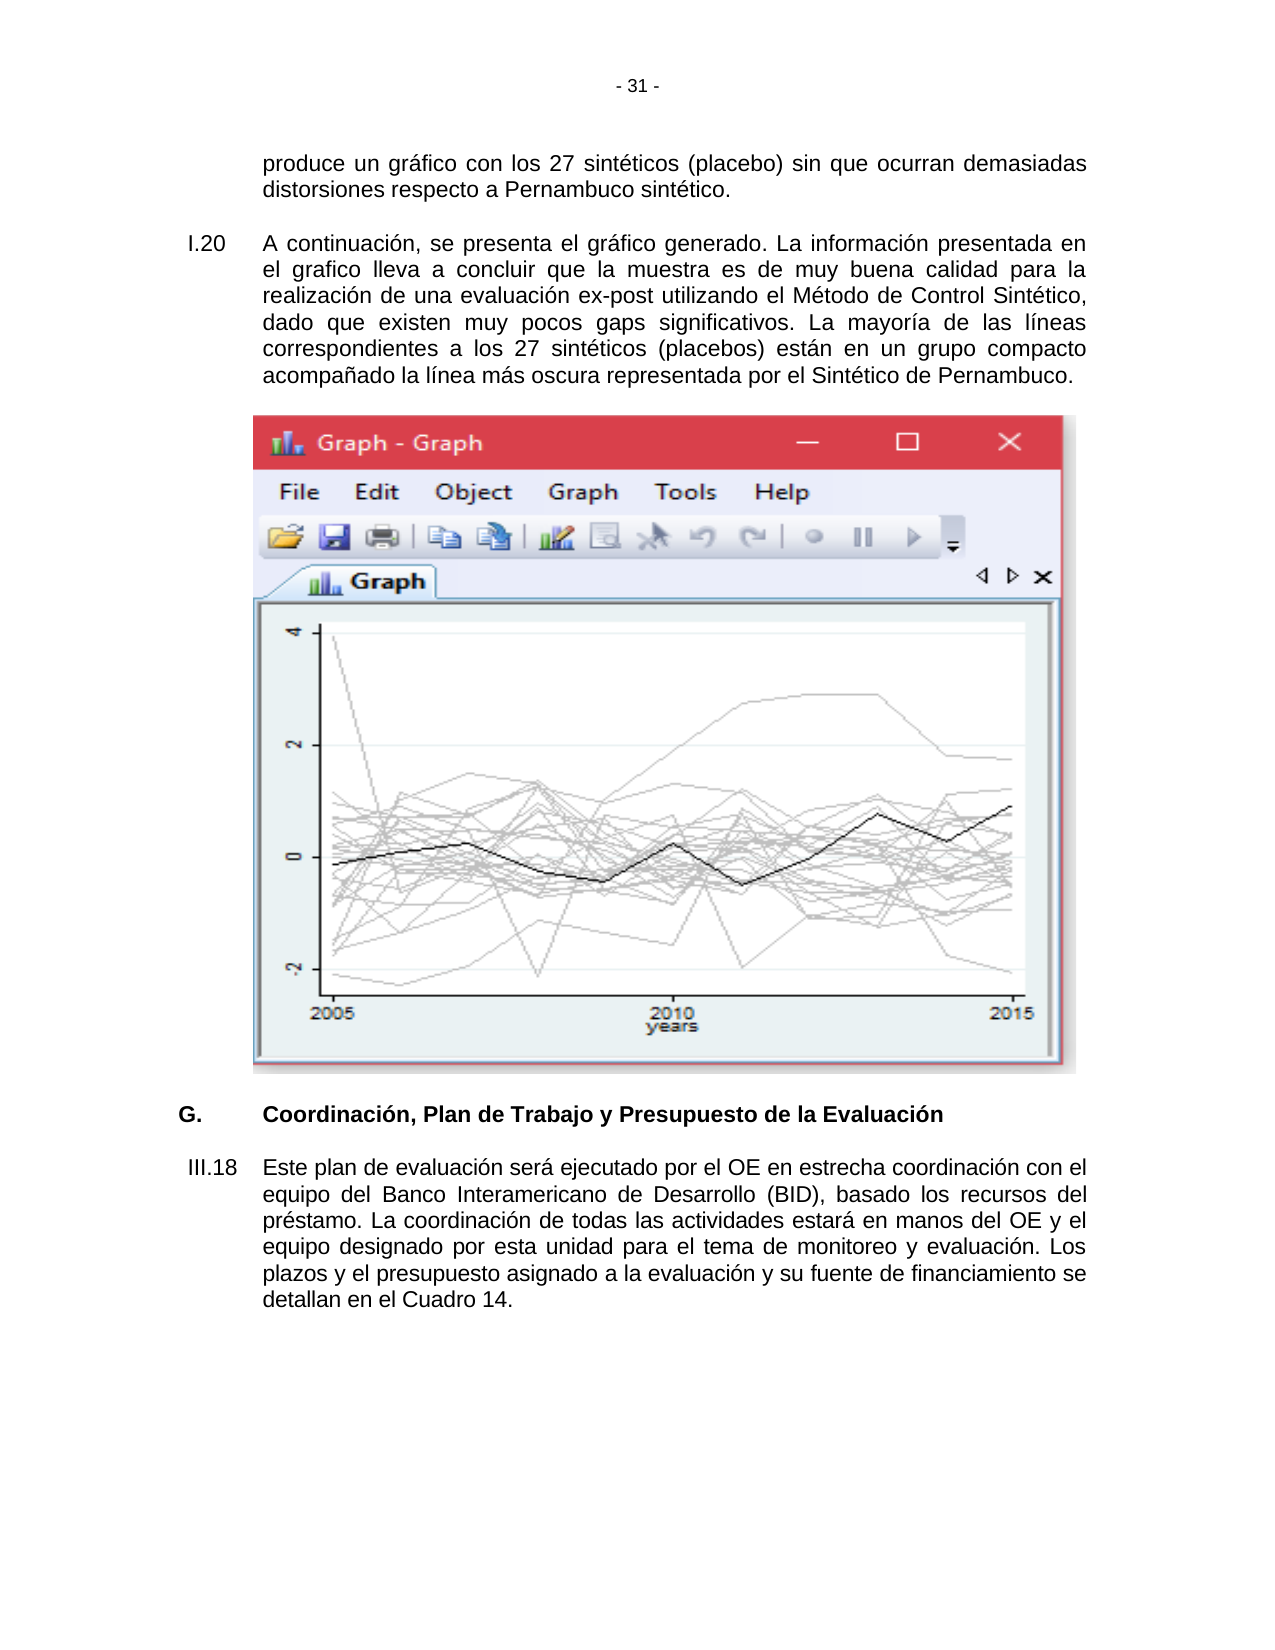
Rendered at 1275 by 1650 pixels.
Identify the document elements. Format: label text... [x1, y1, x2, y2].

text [187, 150, 1087, 203]
list Coordinación, Plan de Trabajo y Presupuesto de la Evaluación [178, 1101, 1087, 1127]
picture [253, 415, 1077, 1074]
text A continuación, se presenta el gráfico generado. La información presentada en el grafico lleva a concluir que la muestra es de muy buena calidad para la realización de una evaluación ex-post utilizando el Método de Control Sintético, dado que existen muy pocos gaps significativos. La mayoría de las líneas correspondientes a los 27 sintéticos (placebos) están en un grupo compacto acompañado la línea más oscura representada por el Sintético de Pernambuco. [187, 230, 1087, 388]
text Este plan de evaluación será ejecutado por el OE en estrecha coordinación con el equipo del Banco Interamericano de Desarrollo (BID), basado los recursos del préstamo. La coordinación de todas las actividades estará en manos del OE y el equipo designado por esta unidad para el tema de monitoreo y evaluación. Los plazos y el presupuesto asignado a la evaluación y su fuente de financiamiento se detallan en el Cuadro 14. [187, 1154, 1087, 1312]
